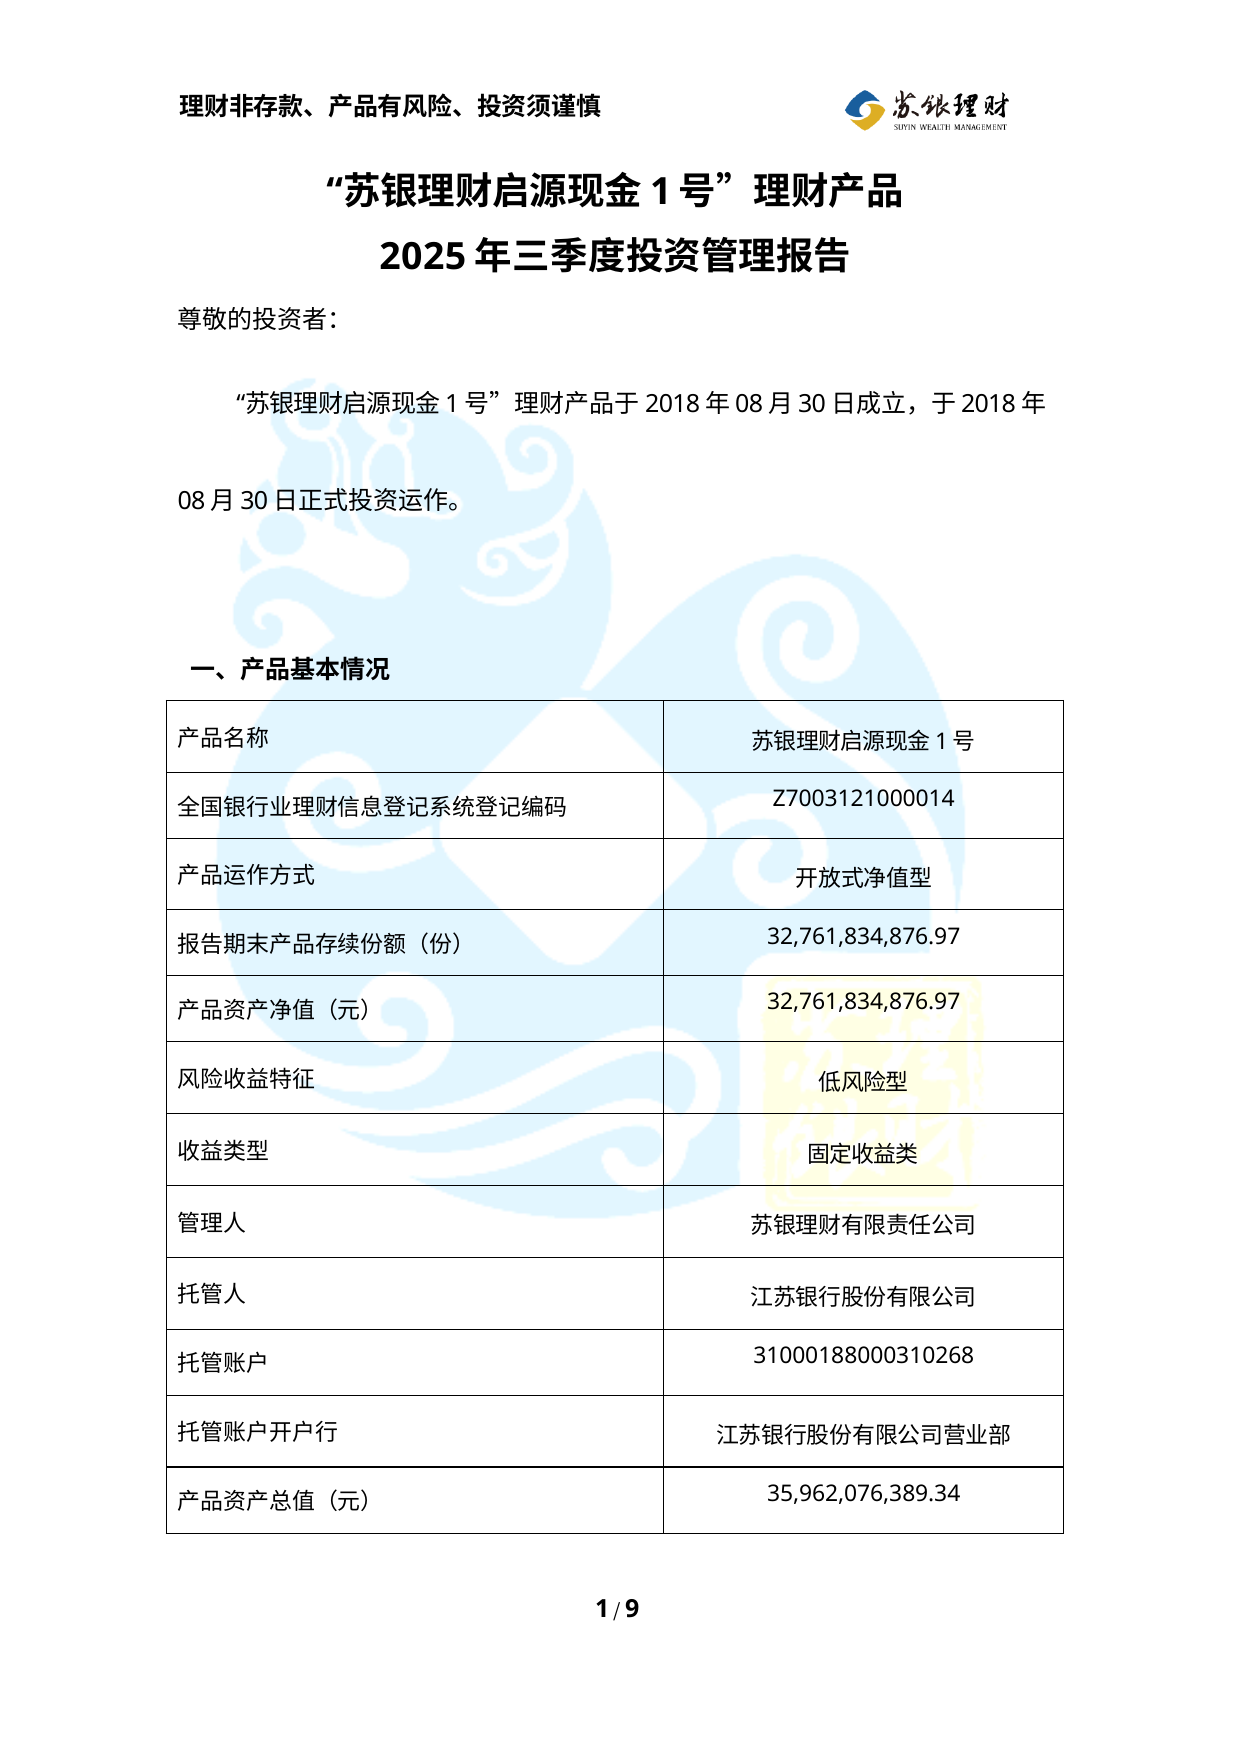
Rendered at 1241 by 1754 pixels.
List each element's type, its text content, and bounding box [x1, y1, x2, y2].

table_cell 江苏银行股份有限公司 [664, 1258, 1063, 1328]
table_cell 32,761,834,876.97 [664, 976, 1063, 1041]
table_cell 产品资产净值（元） [167, 976, 663, 1041]
table_cell 托管人 [167, 1258, 663, 1328]
table_cell 32,761,834,876.97 [664, 910, 1063, 975]
table_cell 产品资产总值（元） [167, 1468, 663, 1532]
table_cell 固定收益类 [664, 1114, 1063, 1185]
table_cell 开放式净值型 [664, 839, 1063, 909]
picture [820, 72, 1039, 143]
table_cell 全国银行业理财信息登记系统登记编码 [167, 773, 663, 838]
table_cell 收益类型 [167, 1114, 663, 1185]
table_cell 托管账户 [167, 1330, 663, 1394]
table_cell 江苏银行股份有限公司营业部 [664, 1396, 1063, 1466]
table_cell 产品运作方式 [167, 839, 663, 909]
subtitle 一、产品基本情况 [190, 635, 1053, 700]
table_cell 托管账户开户行 [167, 1396, 663, 1466]
table_cell 苏银理财有限责任公司 [664, 1186, 1063, 1257]
table_cell 管理人 [167, 1186, 663, 1257]
table_cell 低风险型 [664, 1042, 1063, 1113]
table_header 产品名称 [167, 701, 663, 772]
table_cell Z7003121000014 [664, 773, 1063, 838]
text “苏银理财启源现金1号”理财产品 [177, 156, 1053, 221]
table_cell 风险收益特征 [167, 1042, 663, 1113]
text “苏银理财启源现金1号”理财产品于 2018年08月30日成立，于2018年08月30日正式投资运作。 [177, 369, 1053, 531]
text 2025年三季度投资管理报告 [177, 221, 1053, 286]
text 尊敬的投资者： [177, 286, 1053, 351]
table_cell 报告期末产品存续份额（份） [167, 910, 663, 975]
table_cell 35,962,076,389.34 [664, 1468, 1063, 1532]
table_cell 31000188000310268 [664, 1330, 1063, 1394]
table_header 苏银理财启源现金1号 [664, 701, 1063, 772]
